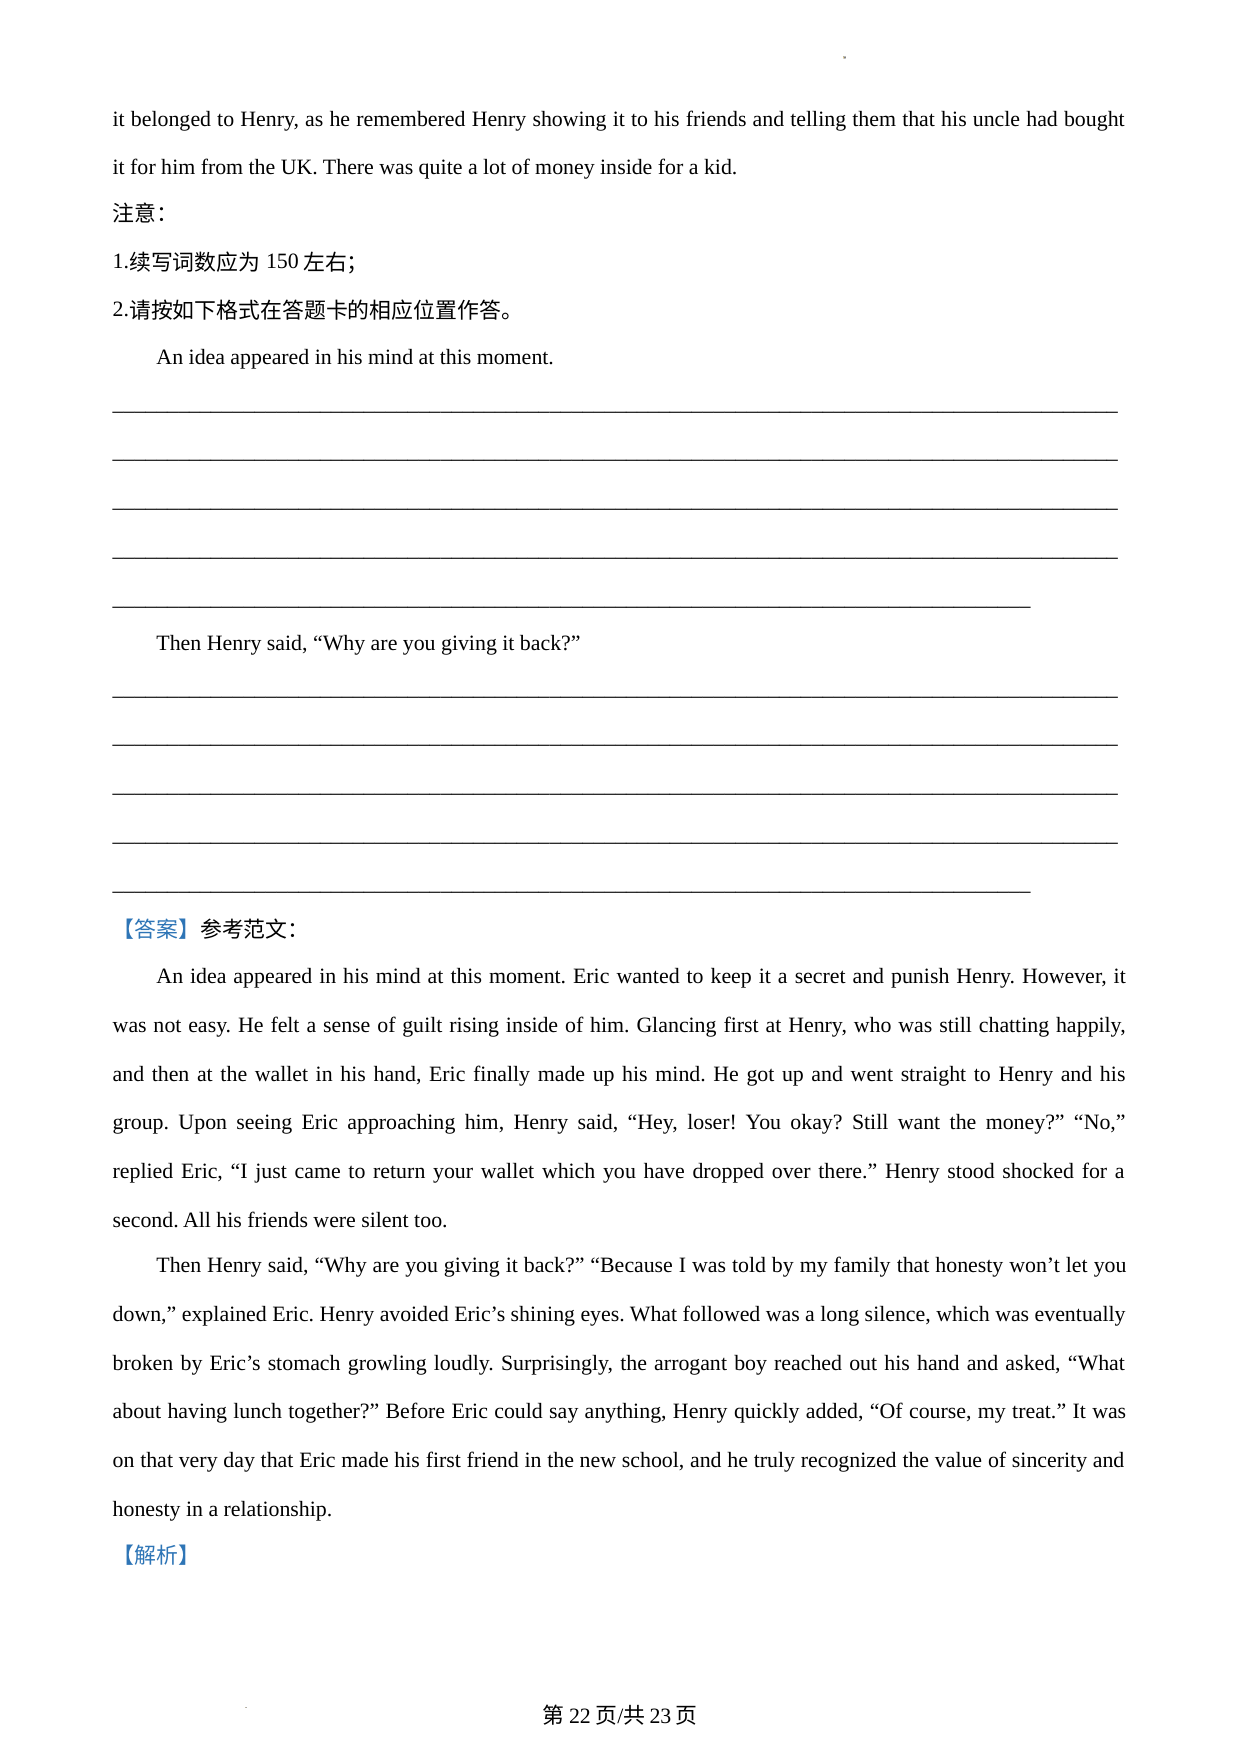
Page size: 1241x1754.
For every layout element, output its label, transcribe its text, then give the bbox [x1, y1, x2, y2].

text ____________________________________________________________________________________________________________________________________________________________________________________________________________________________________________________________________________________________________________________________________________________________________________________________________________________________________________________________________ [112, 386, 1128, 613]
text 【答案】参考范文： [112, 911, 1128, 944]
text 【解析】 [112, 1537, 1128, 1570]
text 2.请按如下格式在答题卡的相应位置作答。 [112, 292, 1128, 325]
text Then Henry said, “Why are you giving it back?” [112, 626, 1128, 658]
text Then Henry said, “Why are you giving it back?” “Because I was told by my family that honesty won’t let you down,” explained Eric. Henry avoided Eric’s shining eyes. What followed was a long silence, which was eventually broken by Eric’s stomach growling loudly. Surprisingly, the arrogant boy reached out his hand and asked, “What about having lunch together?” Before Eric could say anything, Henry quickly added, “Of course, my treat.” It was on that very day that Eric made his first friend in the new school, and he truly recognized the value of sincerity and honesty in a relationship. [112, 1248, 1128, 1524]
text An idea appeared in his mind at this moment. Eric wanted to keep it a secret and punish Henry. However, it was not easy. He felt a sense of guilt rising inside of him. Glancing first at Henry, who was still chatting happily, and then at the wallet in his hand, Eric finally made up his mind. He got up and went straight to Henry and his group. Upon seeing Eric approaching him, Henry said, “Hey, loser! You okay? Still want the money?” “No,” replied Eric, “I just came to return your wallet which you have dropped over there.” Henry stood shocked for a second. All his friends were silent too. [112, 959, 1128, 1236]
text 1.续写词数应为 150左右； [112, 244, 1128, 277]
text 注意： [112, 196, 1128, 228]
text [112, 102, 1128, 183]
text ____________________________________________________________________________________________________________________________________________________________________________________________________________________________________________________________________________________________________________________________________________________________________________________________________________________________________________________________________ [112, 671, 1128, 898]
text An idea appeared in his mind at this moment. [112, 341, 1128, 373]
